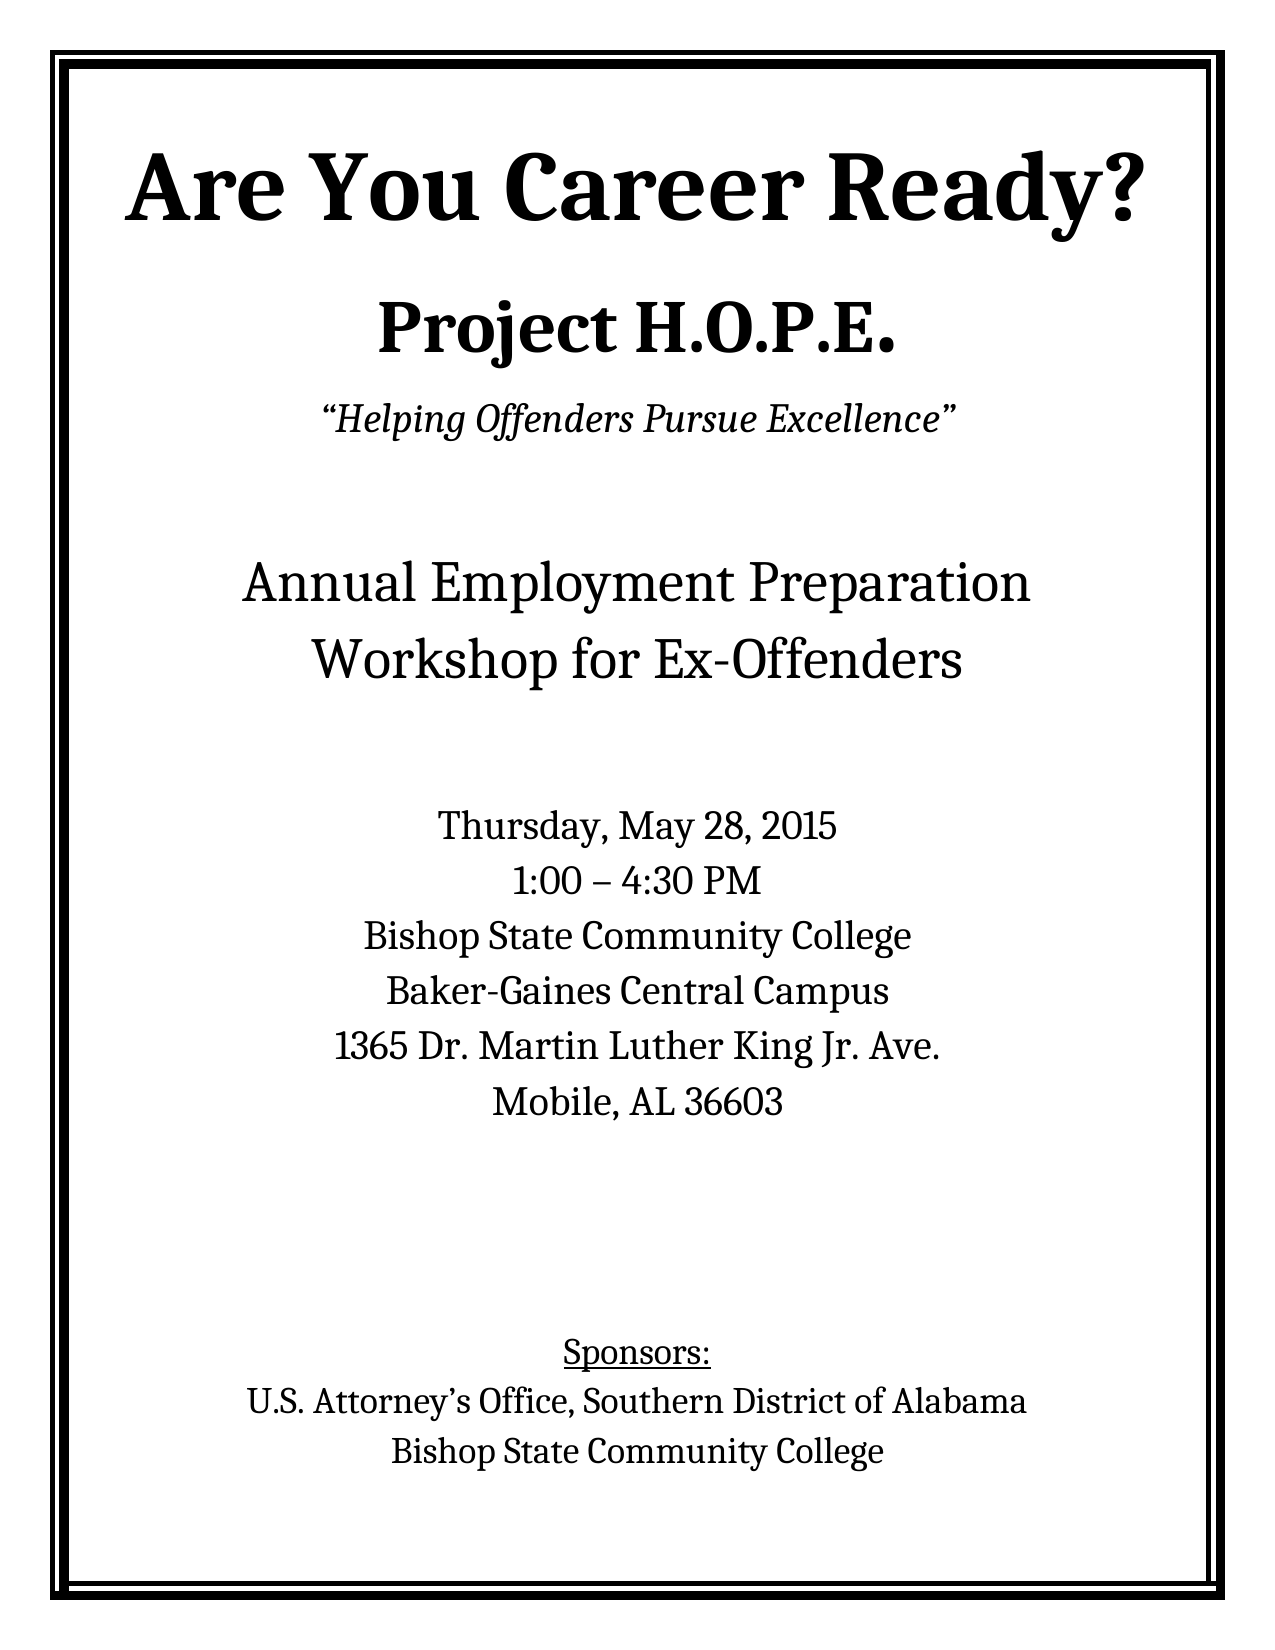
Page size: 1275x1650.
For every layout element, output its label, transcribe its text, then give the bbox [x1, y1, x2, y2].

text Bishop State Community College [75, 1430, 1200, 1473]
text Baker-Gaines Central Campus [75, 967, 1200, 1015]
text Sponsors: [75, 1331, 1200, 1374]
text “Helping Offenders Pursue Excellence” [75, 394, 1200, 442]
text 1365 Dr. Martin Luther King Jr. Ave. [75, 1022, 1200, 1070]
text Workshop for Ex-Offenders [75, 626, 1200, 693]
text Annual Employment Preparation [75, 549, 1200, 616]
text U.S. Attorney’s Office, Southern District of Alabama [75, 1380, 1200, 1423]
text Thursday, May 28, 2015 [75, 802, 1200, 850]
text Mobile, AL 36603 [75, 1077, 1200, 1125]
text Bishop State Community College [75, 912, 1200, 960]
text Are You Career Ready? [75, 130, 1200, 245]
text Project H.O.P.E. [75, 262, 1200, 377]
text 1:00 – 4:30 PM [75, 857, 1200, 905]
